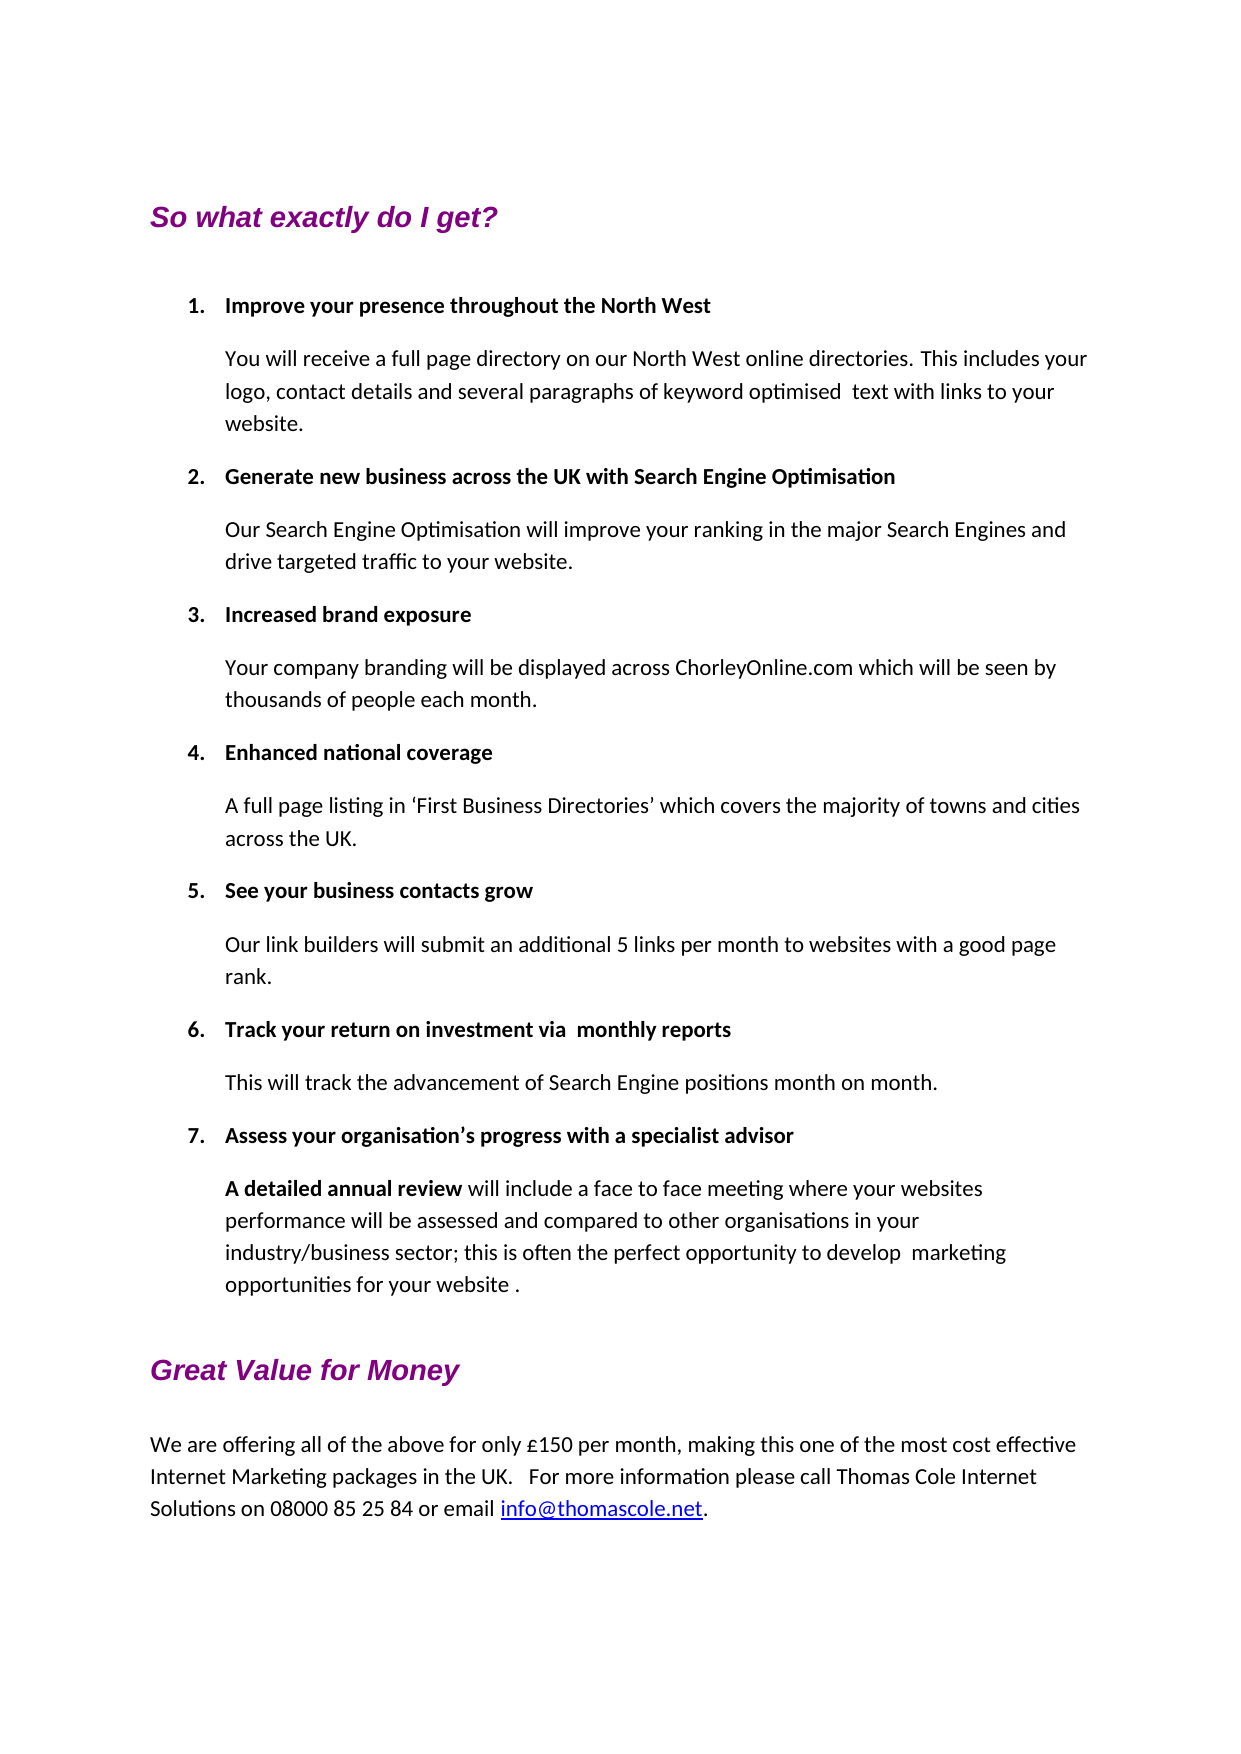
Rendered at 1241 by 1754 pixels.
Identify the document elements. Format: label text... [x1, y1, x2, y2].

text You will receive a full page directory on our North West online directories. This includes your logo, contact details and several paragraphs of keyword optimised text with links to your website. [225, 344, 1090, 437]
list Generate new business across the UK with Search Engine Optimisation [187, 462, 1090, 490]
subtitle So what exactly do I get? [150, 200, 1090, 233]
list See your business contacts grow [187, 877, 1090, 905]
text A detailed annual review will include a face to face meeting where your websites performance will be assessed and compared to other organisations in your industry/business sector; this is often the perfect opportunity to develop marketing opportunities for your website . [225, 1174, 1090, 1298]
text Our Search Engine Optimisation will improve your ranking in the major Search Engines and drive targeted traffic to your website. [225, 515, 1090, 575]
text A full page listing in ‘First Business Directories’ which covers the majority of towns and cities across the UK. [225, 791, 1090, 852]
text Your company branding will be displayed across ChorleyOnline.com which will be seen by thousands of people each month. [225, 653, 1090, 713]
text Our link builders will submit an additional 5 links per month to websites with a good page rank. [225, 930, 1090, 990]
list Assess your organisation’s progress with a specialist advisor [187, 1121, 1090, 1149]
list Improve your presence throughout the North West [187, 292, 1090, 319]
text We are offering all of the above for only £150 per month, making this one of the most cost effective Internet Marketing packages in the UK. For more information please call Thomas Cole Internet Solutions on 08000 85 25 84 or email info@thomascole.net. [150, 1430, 1090, 1522]
subtitle Great Value for Money [150, 1353, 1090, 1425]
list Track your return on investment via monthly reports [187, 1015, 1090, 1043]
list Increased brand exposure [187, 600, 1090, 628]
text This will track the advancement of Search Engine positions month on month. [225, 1068, 1090, 1096]
list Enhanced national coverage [187, 738, 1090, 766]
